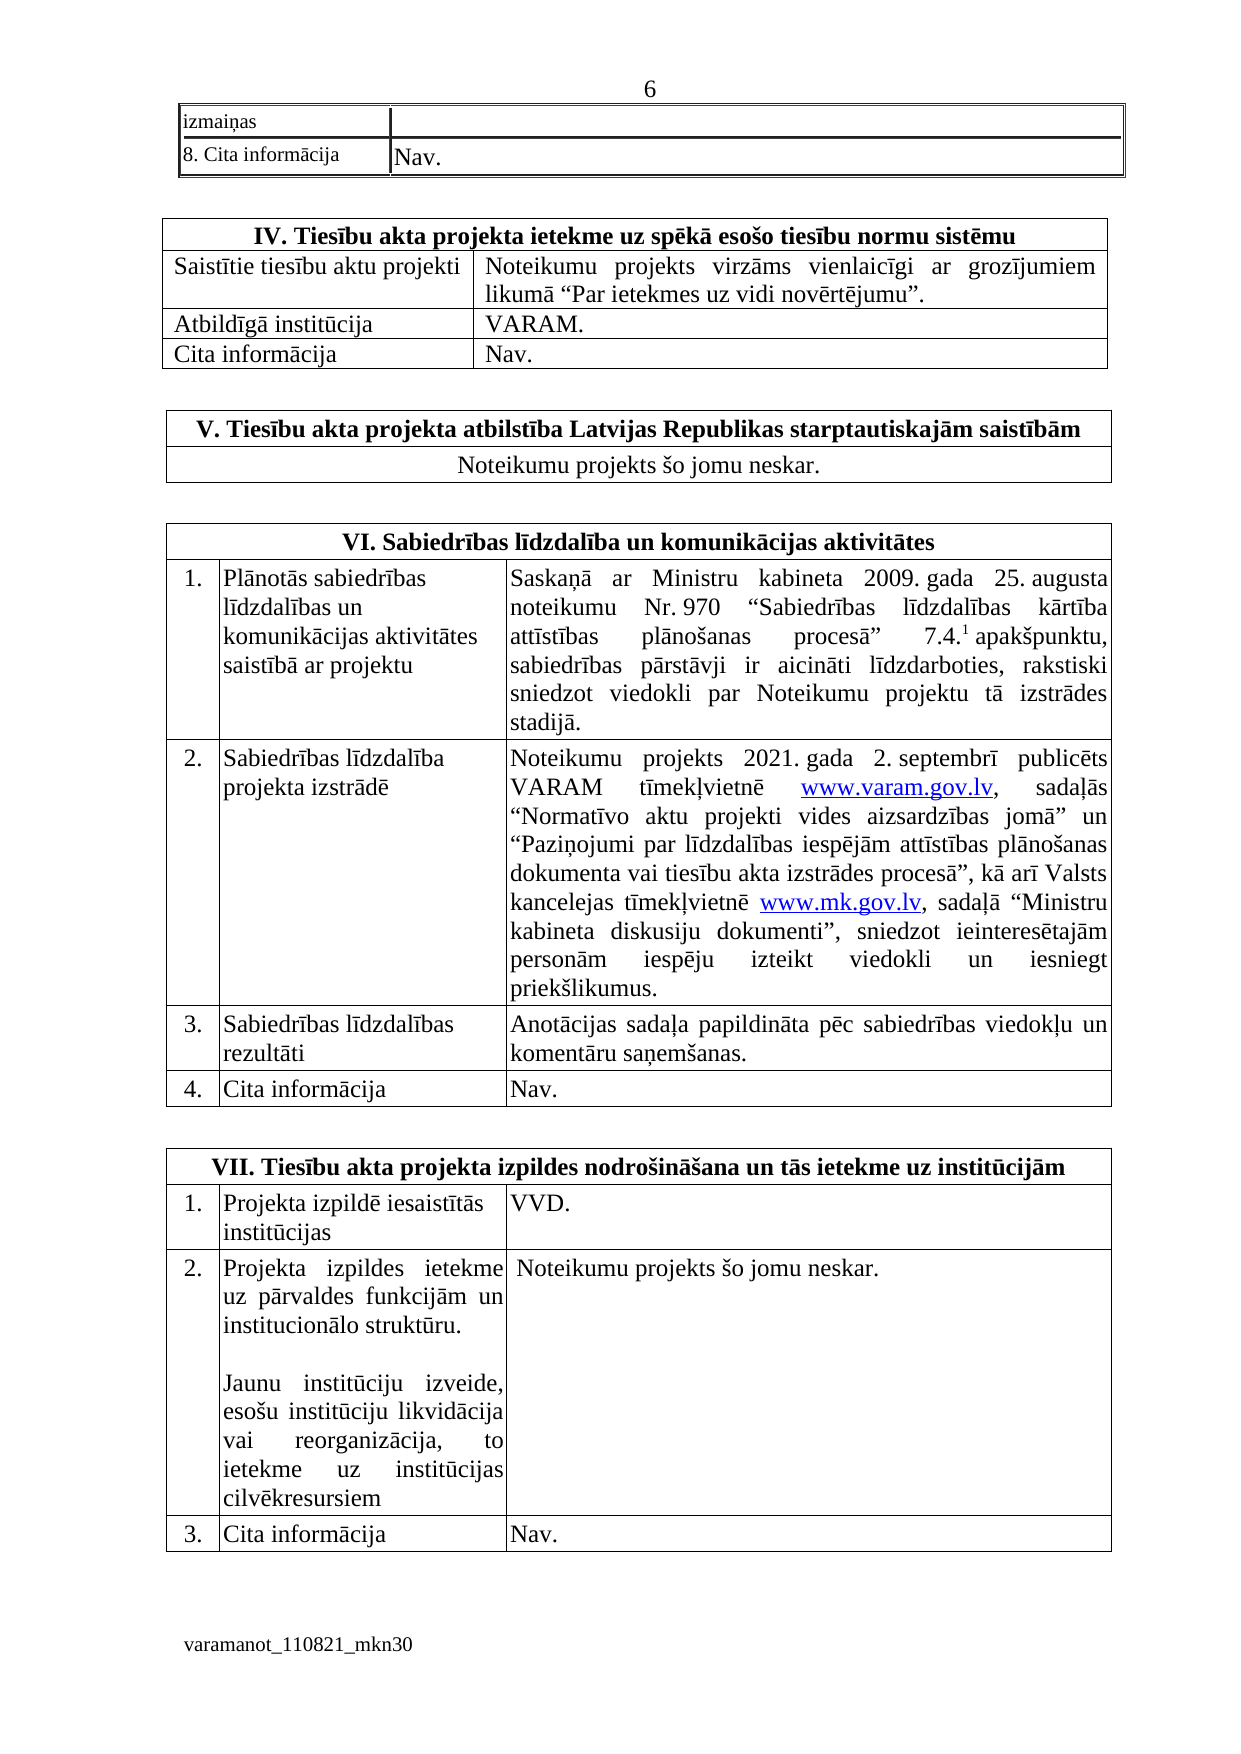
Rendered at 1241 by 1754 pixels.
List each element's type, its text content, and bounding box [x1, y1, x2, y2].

table_cell 3. [167, 1516, 219, 1551]
table_cell Cita informācija [220, 1071, 506, 1106]
table_cell Sabiedrības līdzdalības rezultāti [220, 1006, 506, 1070]
table_cell Atbildīgā institūcija [163, 309, 473, 338]
table_cell Noteikumu projekts virzāms vienlaicīgi ar grozījumiem likumā “Par ietekmes uz vidi novērtējumu”. [474, 251, 1107, 308]
table_cell Nav. [474, 339, 1107, 368]
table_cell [390, 106, 1123, 136]
table_cell Noteikumu projekts šo jomu neskar. [167, 447, 1111, 482]
table_cell VARAM. [474, 309, 1107, 338]
table_cell Noteikumu projekts 2021. gada 2. septembrī publicēts VARAM tīmekļvietnē www.varam.gov.lv, sadaļās “Normatīvo aktu projekti vides aizsardzības jomā” un “Paziņojumi par līdzdalības iespējām attīstības plānošanas dokumenta vai tiesību akta izstrādes procesā”, kā arī Valsts kancelejas tīmekļvietnē www.mk.gov.lv, sadaļā “Ministru kabineta diskusiju dokumenti”, sniedzot ieinteresētajām personām iespēju izteikt viedokli un iesniegt priekšlikumus. [507, 740, 1111, 1005]
table_cell Anotācijas sadaļa papildināta pēc sabiedrības viedokļu un komentāru saņemšanas. [507, 1006, 1111, 1070]
table_cell 2. [167, 740, 219, 1005]
table_cell 8. Cita informācija [181, 136, 390, 174]
table_header VII. Tiesību akta projekta izpildes nodrošināšana un tās ietekme uz institūcijām [167, 1149, 1111, 1184]
table_cell 4. [167, 1071, 219, 1106]
table_cell Noteikumu projekts šo jomu neskar. [507, 1250, 1111, 1514]
table_cell Cita informācija [163, 339, 473, 368]
table_cell Plānotās sabiedrības līdzdalības un komunikācijas aktivitātes saistībā ar projektu [220, 560, 506, 739]
table_cell Projekta izpildē iesaistītās institūcijas [220, 1185, 506, 1248]
table_cell Nav. [390, 136, 1123, 174]
table_cell Nav. [507, 1071, 1111, 1106]
table_cell Saskaņā ar Ministru kabineta 2009. gada 25. augusta noteikumu Nr. 970 “Sabiedrības līdzdalības kārtība attīstības plānošanas procesā” 7.4.1 apakšpunktu, sabiedrības pārstāvji ir aicināti līdzdarboties, rakstiski sniedzot viedokli par Noteikumu projektu tā izstrādes stadijā. [507, 560, 1111, 739]
table_cell 1. [167, 560, 219, 739]
table_cell Cita informācija [220, 1516, 506, 1551]
table_header VI. Sabiedrības līdzdalība un komunikācijas aktivitātes [167, 524, 1111, 559]
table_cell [181, 106, 390, 136]
table_cell 3. [167, 1006, 219, 1070]
table_header IV. Tiesību akta projekta ietekme uz spēkā esošo tiesību normu sistēmu [163, 219, 1107, 250]
table_cell Saistītie tiesību aktu projekti [163, 251, 473, 308]
table_cell Sabiedrības līdzdalība projekta izstrādē [220, 740, 506, 1005]
table_cell Nav. [507, 1516, 1111, 1551]
table_cell VVD. [507, 1185, 1111, 1248]
table_cell Projekta izpildes ietekme uz pārvaldes funkcijām un institucionālo struktūru. Jaunu institūciju izveide, esošu institūciju likvidācija vai reorganizācija, to ietekme uz institūcijas cilvēkresursiem [220, 1250, 506, 1514]
table_header V. Tiesību akta projekta atbilstība Latvijas Republikas starptautiskajām saistībām [167, 411, 1111, 446]
table_cell 1. [167, 1185, 219, 1248]
table_cell 2. [167, 1250, 219, 1514]
